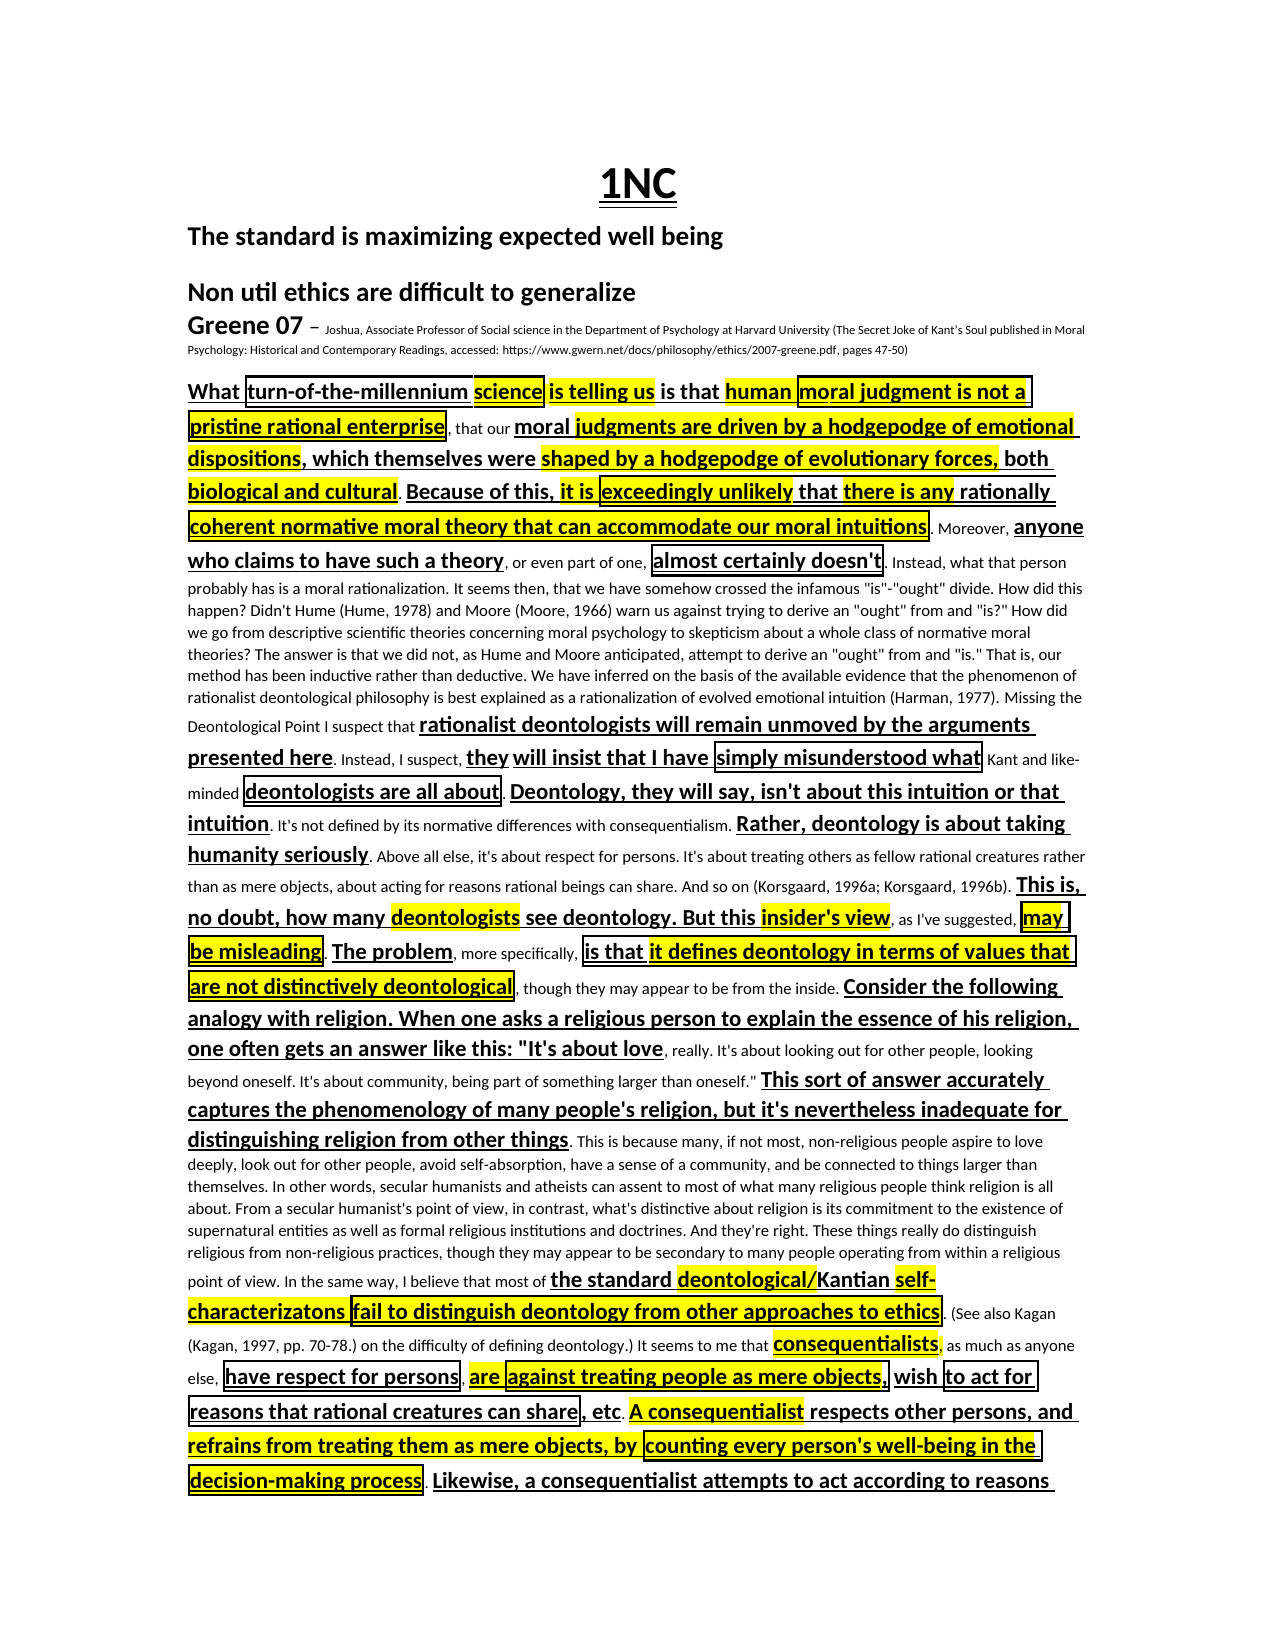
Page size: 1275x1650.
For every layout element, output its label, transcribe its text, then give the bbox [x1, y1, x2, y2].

subtitle Non util ethics are difficult to generalize [187, 275, 1087, 308]
subtitle 1NC [187, 154, 1087, 210]
text Greene 07 – Joshua, Associate Professor of Social science in the Department of Psychology at Harvard University (The Secret Joke of Kant’s Soul published in Moral Psychology: Historical and Contemporary Readings, accessed: https://www.gwern.net/docs/philosophy/ethics/2007-greene.pdf, pages 47-50) [187, 308, 1087, 358]
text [187, 375, 1087, 1496]
subtitle The standard is maximizing expected well being [187, 219, 1087, 252]
